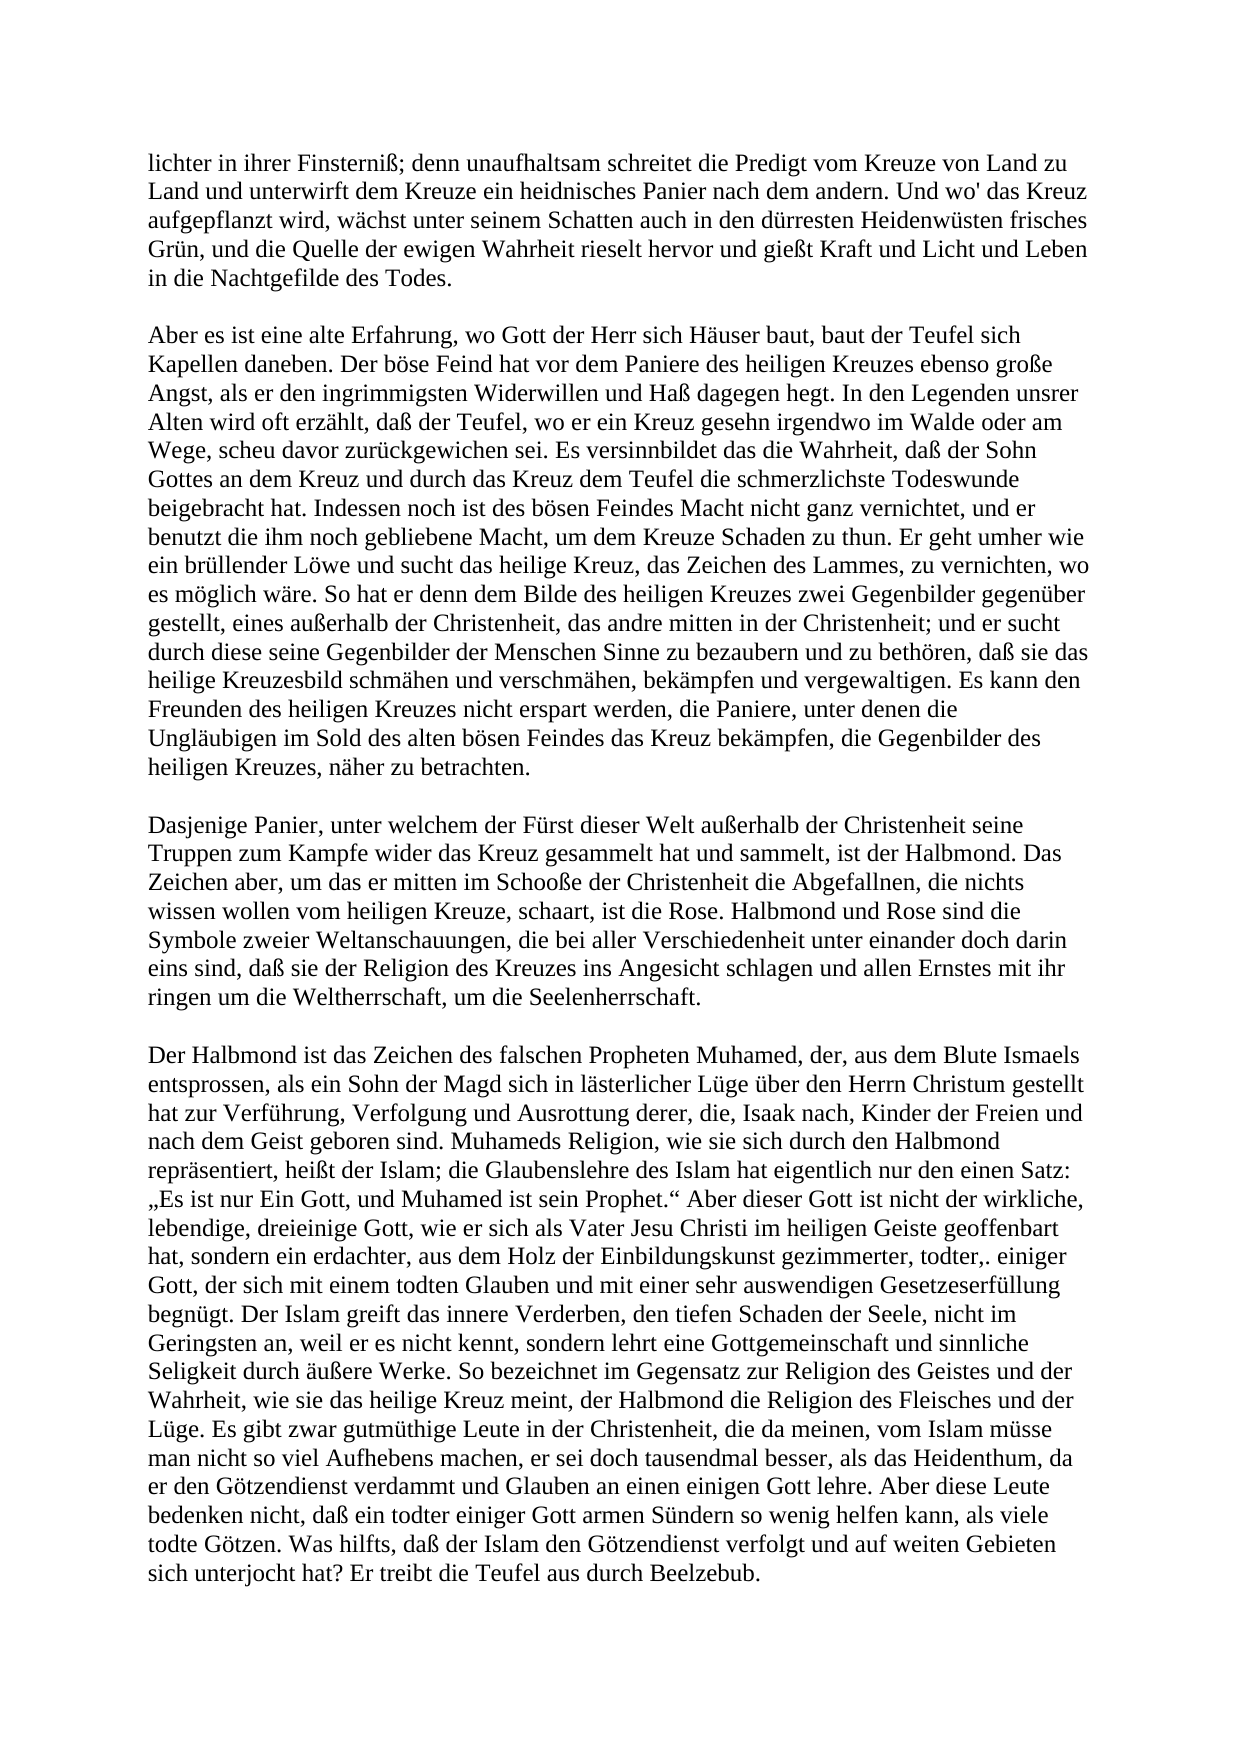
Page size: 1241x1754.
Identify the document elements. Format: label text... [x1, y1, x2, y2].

text Dasjenige Panier, unter welchem der Fürst dieser Welt außerhalb der Christenheit seine Truppen zum Kampfe wider das Kreuz gesammelt hat und sammelt, ist der Halbmond. Das Zeichen aber, um das er mitten im Schooße der Christenheit die Abgefallnen, die nichts wissen wollen vom heiligen Kreuze, schaart, ist die Rose. Halbmond und Rose sind die Symbole zweier Weltanschauungen, die bei aller Verschiedenheit unter einander doch darin eins sind, daß sie der Religion des Kreuzes ins Angesicht schlagen und allen Ernstes mit ihr ringen um die Weltherrschaft, um die Seelenherrschaft. [148, 810, 1093, 1011]
text Aber es ist eine alte Erfahrung, wo Gott der Herr sich Häuser baut, baut der Teufel sich Kapellen daneben. Der böse Feind hat vor dem Paniere des heiligen Kreuzes ebenso große Angst, als er den ingrimmigsten Widerwillen und Haß dagegen hegt. In den Legenden unsrer Alten wird oft erzählt, daß der Teufel, wo er ein Kreuz gesehn irgendwo im Walde oder am Wege, scheu davor zurückgewichen sei. Es versinnbildet das die Wahrheit, daß der Sohn Gottes an dem Kreuz und durch das Kreuz dem Teufel die schmerzlichste Todeswunde beigebracht hat. Indessen noch ist des bösen Feindes Macht nicht ganz vernichtet, und er benutzt die ihm noch gebliebene Macht, um dem Kreuze Schaden zu thun. Er geht umher wie ein brüllender Löwe und sucht das heilige Kreuz, das Zeichen des Lammes, zu vernichten, wo es möglich wäre. So hat er denn dem Bilde des heiligen Kreuzes zwei Gegenbilder gegenüber gestellt, eines außerhalb der Christenheit, das andre mitten in der Christenheit; und er sucht durch diese seine Gegenbilder der Menschen Sinne zu bezaubern und zu bethören, daß sie das heilige Kreuzesbild schmähen und verschmähen, bekämpfen und vergewaltigen. Es kann den Freunden des heiligen Kreuzes nicht erspart werden, die Paniere, unter denen die Ungläubigen im Sold des alten bösen Feindes das Kreuz bekämpfen, die Gegenbilder des heiligen Kreuzes, näher zu betrachten. [148, 321, 1093, 781]
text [148, 148, 1093, 291]
text Der Halbmond ist das Zeichen des falschen Propheten Muhamed, der, aus dem Blute Ismaels entsprossen, als ein Sohn der Magd sich in lästerlicher Lüge über den Herrn Christum gestellt hat zur Verführung, Verfolgung und Ausrottung derer, die, Isaak nach, Kinder der Freien und nach dem Geist geboren sind. Muhameds Religion, wie sie sich durch den Halbmond repräsentiert, heißt der Islam; die Glaubenslehre des Islam hat eigentlich nur den einen Satz: „Es ist nur Ein Gott, und Muhamed ist sein Prophet.“ Aber dieser Gott ist nicht der wirkliche, lebendige, dreieinige Gott, wie er sich als Vater Jesu Christi im heiligen Geiste geoffenbart hat, sondern ein erdachter, aus dem Holz der Einbildungskunst gezimmerter, todter,. einiger Gott, der sich mit einem todten Glauben und mit einer sehr auswendigen Gesetzeserfüllung begnügt. Der Islam greift das innere Verderben, den tiefen Schaden der Seele, nicht im Geringsten an, weil er es nicht kennt, sondern lehrt eine Gottgemeinschaft und sinnliche Seligkeit durch äußere Werke. So bezeichnet im Gegensatz zur Religion des Geistes und der Wahrheit, wie sie das heilige Kreuz meint, der Halbmond die Religion des Fleisches und der Lüge. Es gibt zwar gutmüthige Leute in der Christenheit, die da meinen, vom Islam müsse man nicht so viel Aufhebens machen, er sei doch tausendmal besser, als das Heidenthum, da er den Götzendienst verdammt und Glauben an einen einigen Gott lehre. Aber diese Leute bedenken nicht, daß ein todter einiger Gott armen Sündern so wenig helfen kann, als viele todte Götzen. Was hilfts, daß der Islam den Götzendienst verfolgt und auf weiten Gebieten sich unterjocht hat? Er treibt die Teufel aus durch Beelzebub. [148, 1040, 1093, 1586]
